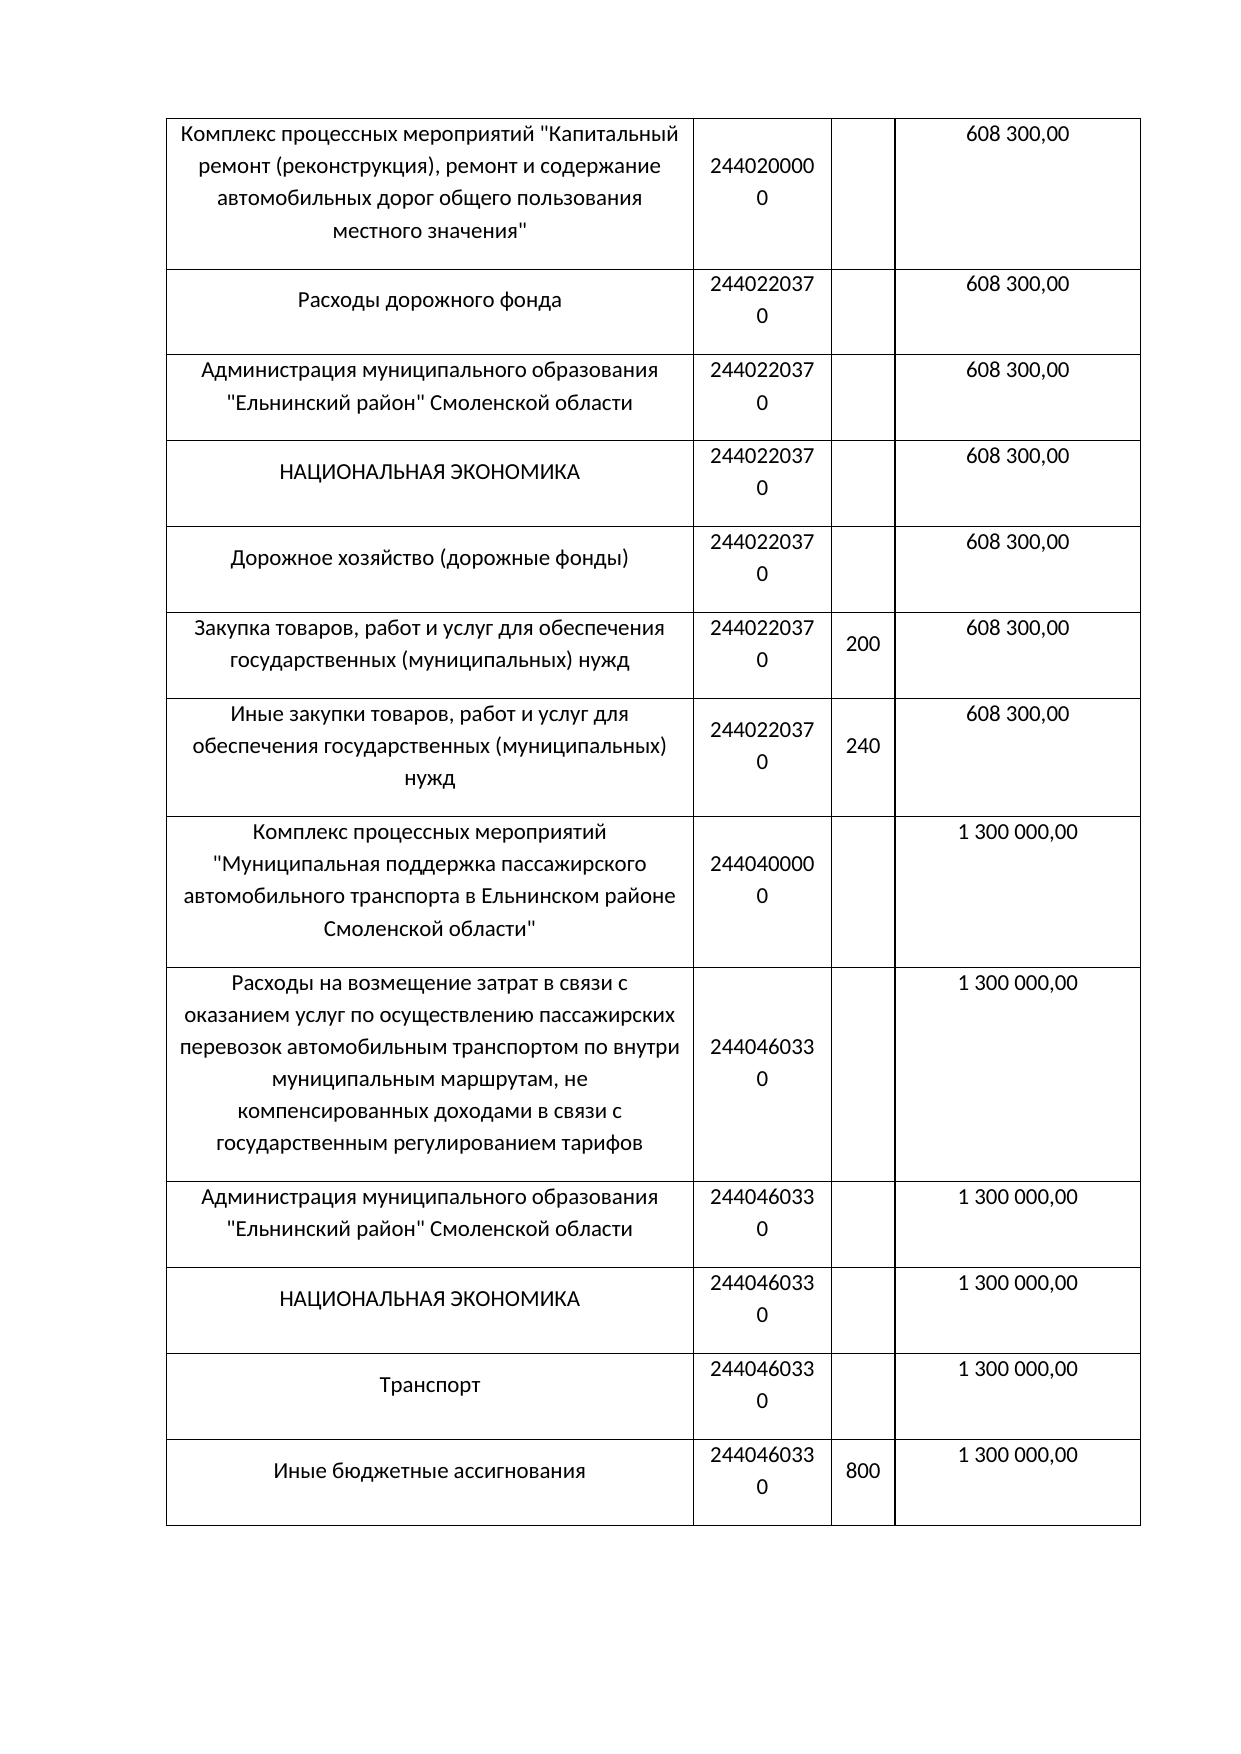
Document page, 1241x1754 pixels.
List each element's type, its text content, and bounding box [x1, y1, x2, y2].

table_cell Администрация муниципального образования "Ельнинский район" Смоленской области [167, 1182, 693, 1267]
table_cell 608 300,00 [896, 355, 1140, 440]
table_cell [832, 355, 894, 440]
table_cell 2440400000 [694, 817, 831, 967]
table_cell 2440460330 [694, 1268, 831, 1353]
table_cell 2440220370 [694, 270, 831, 354]
table_cell 608 300,00 [896, 119, 1140, 268]
table_cell Расходы на возмещение затрат в связи с оказанием услуг по осуществлению пассажирских перевозок автомобильным транспортом по внутри муниципальным маршрутам, не компенсированных доходами в связи с государственным регулированием тарифов [167, 968, 693, 1181]
table_cell 1 300 000,00 [896, 968, 1140, 1181]
table_cell [832, 1354, 894, 1439]
table_cell Дорожное хозяйство (дорожные фонды) [167, 527, 693, 612]
table_cell Комплекс процессных мероприятий "Капитальный ремонт (реконструкция), ремонт и содержание автомобильных дорог общего пользования местного значения" [167, 119, 693, 268]
table_cell 2440220370 [694, 613, 831, 698]
table_cell 2440220370 [694, 699, 831, 816]
table_cell 240 [832, 699, 894, 816]
table_cell 1 300 000,00 [896, 1268, 1140, 1353]
table_cell 2440220370 [694, 441, 831, 526]
table_cell 1 300 000,00 [896, 1440, 1140, 1525]
table_cell 2440460330 [694, 1440, 831, 1525]
table_cell 2440460330 [694, 1354, 831, 1439]
table_cell [832, 441, 894, 526]
table_cell [832, 119, 894, 268]
table_cell 608 300,00 [896, 527, 1140, 612]
table_cell 1 300 000,00 [896, 817, 1140, 967]
table_cell НАЦИОНАЛЬНАЯ ЭКОНОМИКА [167, 1268, 693, 1353]
table_cell 1 300 000,00 [896, 1182, 1140, 1267]
table_cell [832, 817, 894, 967]
table_cell Администрация муниципального образования "Ельнинский район" Смоленской области [167, 355, 693, 440]
table_cell 608 300,00 [896, 699, 1140, 816]
table_cell [832, 968, 894, 1181]
table_cell Закупка товаров, работ и услуг для обеспечения государственных (муниципальных) нужд [167, 613, 693, 698]
table_cell [832, 1268, 894, 1353]
table_cell 2440460330 [694, 1182, 831, 1267]
table_cell Комплекс процессных мероприятий "Муниципальная поддержка пассажирского автомобильного транспорта в Ельнинском районе Смоленской области" [167, 817, 693, 967]
table_cell 608 300,00 [896, 441, 1140, 526]
table_cell Иные бюджетные ассигнования [167, 1440, 693, 1525]
table_cell 2440460330 [694, 968, 831, 1181]
table_cell 608 300,00 [896, 270, 1140, 354]
table_cell Расходы дорожного фонда [167, 270, 693, 354]
table_cell 608 300,00 [896, 613, 1140, 698]
table_cell 2440200000 [694, 119, 831, 268]
table_cell [832, 1182, 894, 1267]
table_cell [832, 270, 894, 354]
table_cell 2440220370 [694, 527, 831, 612]
table_cell 800 [832, 1440, 894, 1525]
table_cell НАЦИОНАЛЬНАЯ ЭКОНОМИКА [167, 441, 693, 526]
table_cell 2440220370 [694, 355, 831, 440]
table_cell [832, 527, 894, 612]
table_cell 200 [832, 613, 894, 698]
table_cell Транспорт [167, 1354, 693, 1439]
table_cell Иные закупки товаров, работ и услуг для обеспечения государственных (муниципальных) нужд [167, 699, 693, 816]
table_cell 1 300 000,00 [896, 1354, 1140, 1439]
